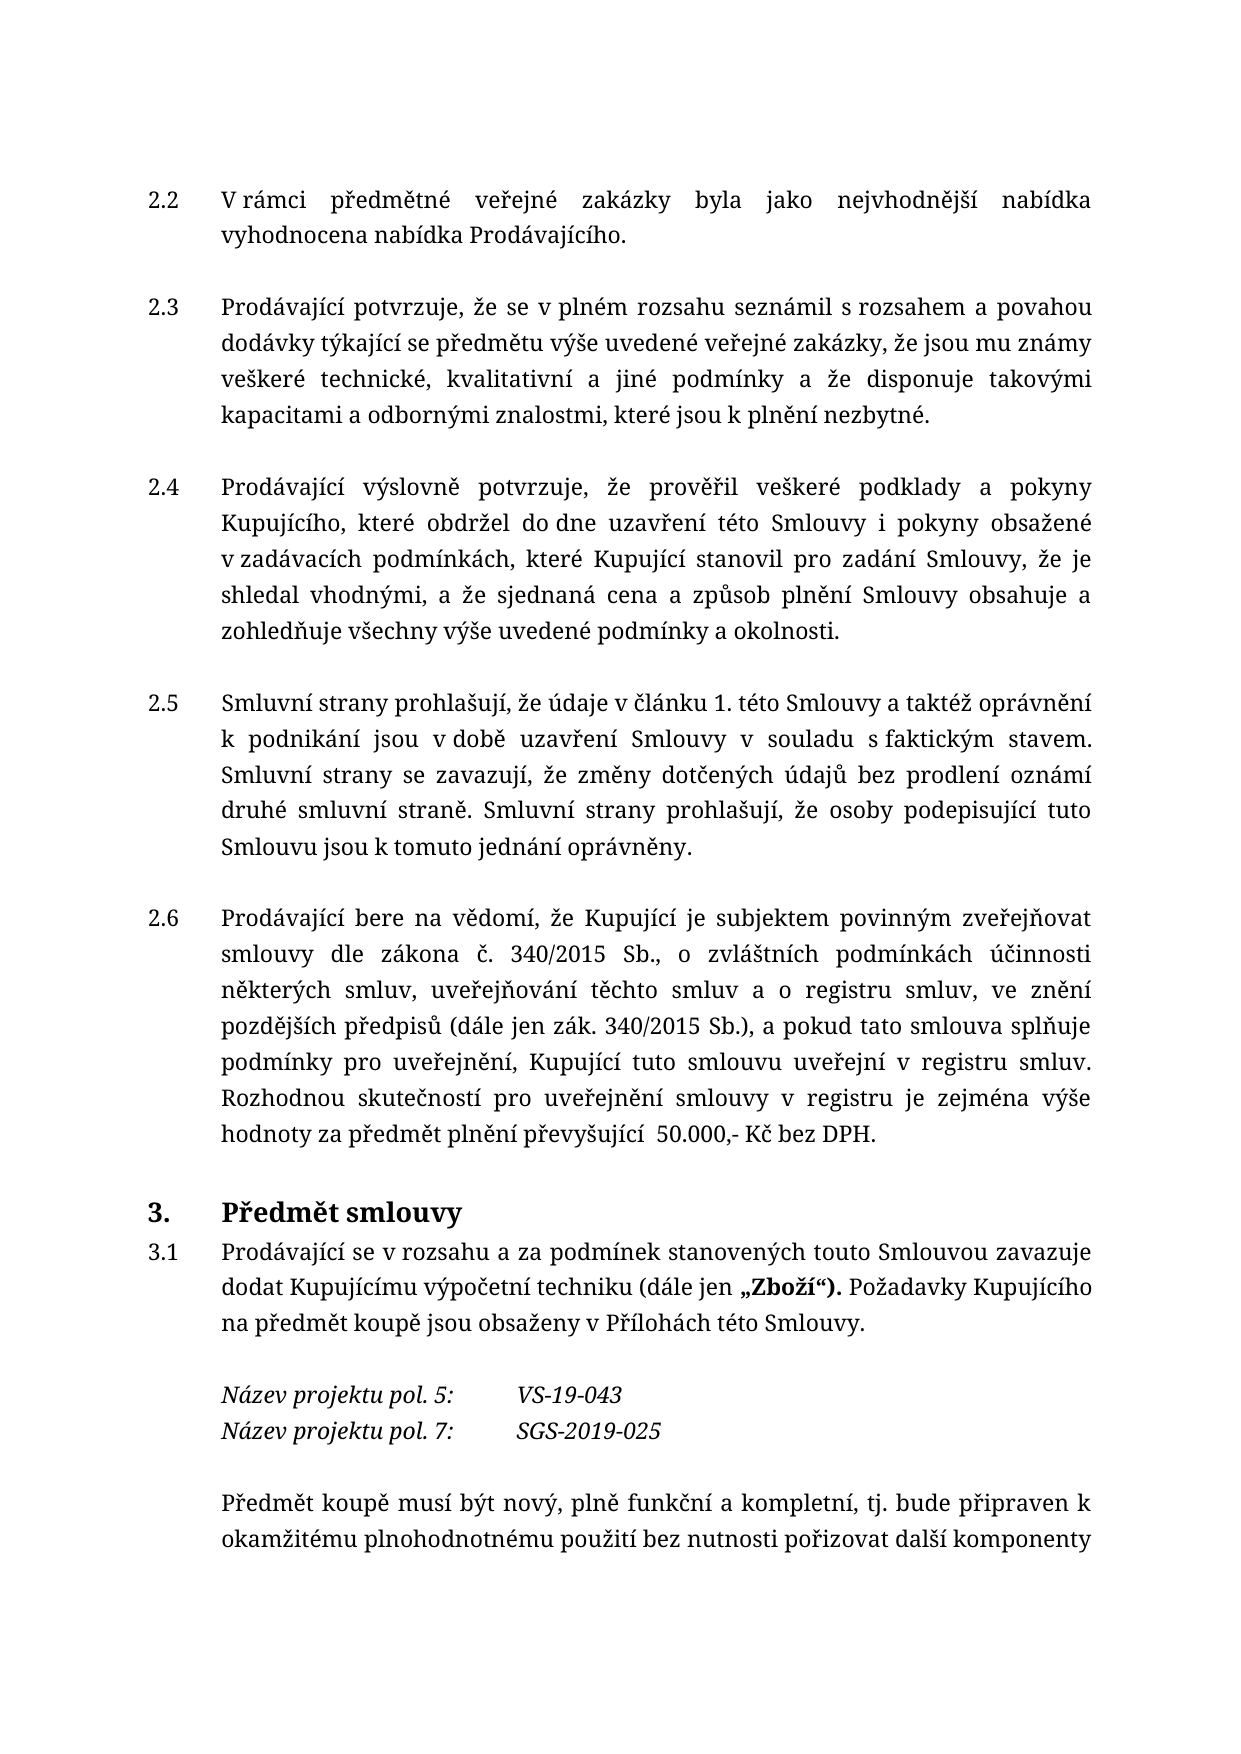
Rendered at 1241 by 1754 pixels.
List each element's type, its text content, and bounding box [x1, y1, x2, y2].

text 2.6 Prodávající bere na vědomí, že Kupující je subjektem povinným zveřejňovat smlouvy dle zákona č. 340/2015 Sb., o zvláštních podmínkách účinnosti některých smluv, uveřejňování těchto smluv a o registru smluv, ve znění pozdějších předpisů (dále jen zák. 340/2015 Sb.), a pokud tato smlouva splňuje podmínky pro uveřejnění, Kupující tuto smlouvu uveřejní v registru smluv. Rozhodnou skutečností pro uveřejnění smlouvy v registru je zejména výše hodnoty za předmět plnění převyšující 50.000,- Kč bez DPH. [148, 902, 1093, 1149]
text 2.3 Prodávající potvrzuje, že se v plném rozsahu seznámil s rozsahem a povahou dodávky týkající se předmětu výše uvedené veřejné zakázky, že jsou mu známy veškeré technické, kvalitativní a jiné podmínky a že disponuje takovými kapacitami a odbornými znalostmi, které jsou k plnění nezbytné. [148, 291, 1093, 430]
text 3.1 Prodávající se v rozsahu a za podmínek stanovených touto Smlouvou zavazuje dodat Kupujícímu výpočetní techniku (dále jen „Zboží“). Požadavky Kupujícího na předmět koupě jsou obsaženy v Přílohách této Smlouvy. [148, 1235, 1093, 1338]
text 3. Předmět smlouvy [148, 1193, 1093, 1230]
text 2.4 Prodávající výslovně potvrzuje, že prověřil veškeré podklady a pokyny Kupujícího, které obdržel do dne uzavření této Smlouvy i pokyny obsažené v zadávacích podmínkách, které Kupující stanovil pro zadání Smlouvy, že je shledal vhodnými, a že sjednaná cena a způsob plnění Smlouvy obsahuje a zohledňuje všechny výše uvedené podmínky a okolnosti. [148, 471, 1093, 646]
text Název projektu pol. 5: VS-19-043 [148, 1379, 1093, 1410]
text Název projektu pol. 7: SGS-2019-025 [148, 1415, 1093, 1446]
text 2.5 Smluvní strany prohlašují, že údaje v článku 1. této Smlouvy a taktéž oprávnění k podnikání jsou v době uzavření Smlouvy v souladu s faktickým stavem. Smluvní strany se zavazují, že změny dotčených údajů bez prodlení oznámí druhé smluvní straně. Smluvní strany prohlašují, že osoby podepisující tuto Smlouvu jsou k tomuto jednání oprávněny. [148, 687, 1093, 862]
text 2.2 V rámci předmětné veřejné zakázky byla jako nejvhodnější nabídka vyhodnocena nabídka Prodávajícího. [148, 183, 1093, 251]
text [148, 1487, 1093, 1554]
